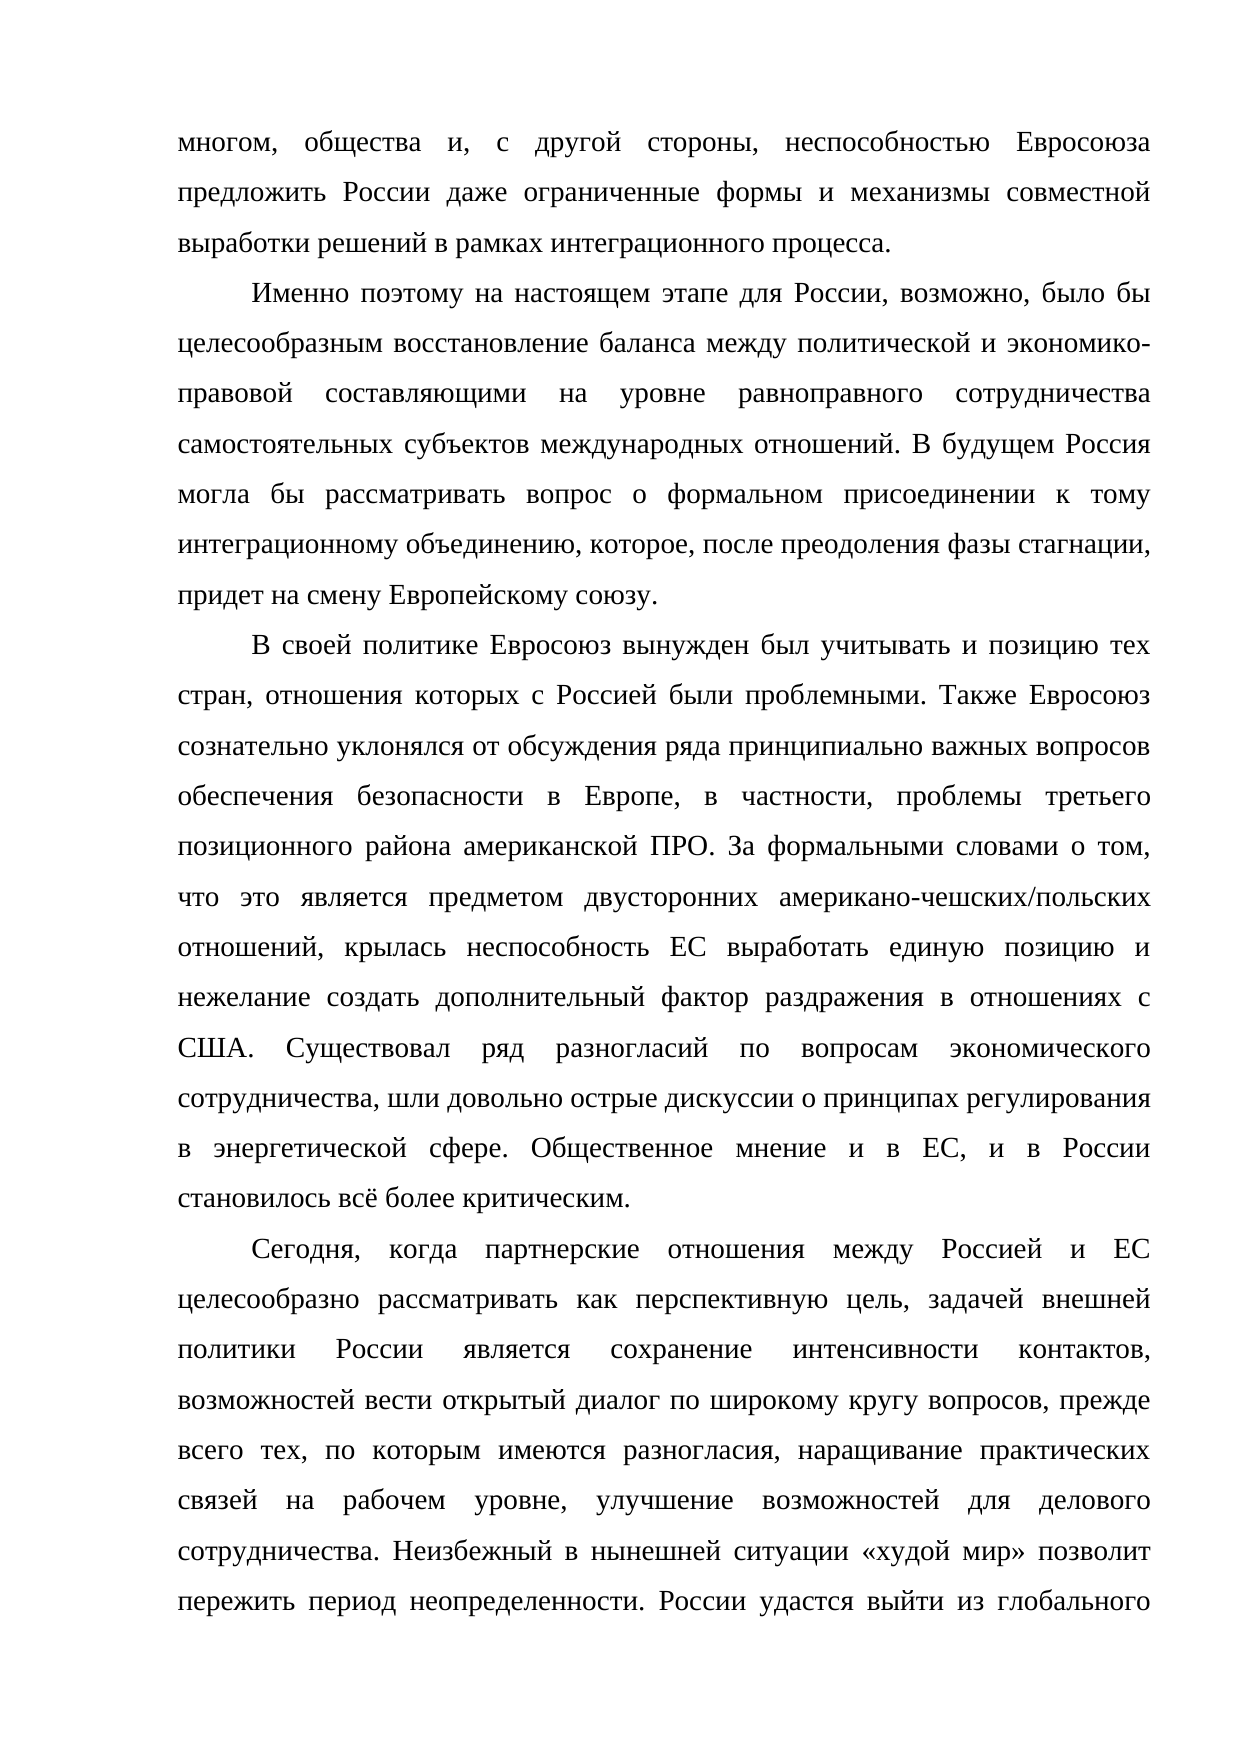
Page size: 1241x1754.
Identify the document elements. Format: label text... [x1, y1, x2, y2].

text В своей политике Евросоюз вынужден был учитывать и позицию тех стран, отношения которых с Россией были проблемными. Также Евросоюз сознательно уклонялся от обсуждения ряда принципиально важных вопросов обеспечения безопасности в Европе, в частности, проблемы третьего позиционного района американской ПРО. За формальными словами о том, что это является предметом двусторонних американо-чешских/польских отношений, крылась неспособность ЕС выработать единую позицию и нежелание создать дополнительный фактор раздражения в отношениях с США. Существовал ряд разногласий по вопросам экономического сотрудничества, шли довольно острые дискуссии о принципах регулирования в энергетической сфере. Общественное мнение и в ЕС, и в России становилось всё более критическим. [177, 627, 1152, 1214]
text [177, 1231, 1152, 1617]
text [177, 124, 1152, 258]
text Именно поэтому на настоящем этапе для России, возможно, было бы целесообразным восстановление баланса между политической и экономико-правовой составляющими на уровне равноправного сотрудничества самостоятельных субъектов международных отношений. В будущем Россия могла бы рассматривать вопрос о формальном присоединении к тому интеграционному объединению, которое, после преодоления фазы стагнации, придет на смену Европейскому союзу. [177, 275, 1152, 610]
